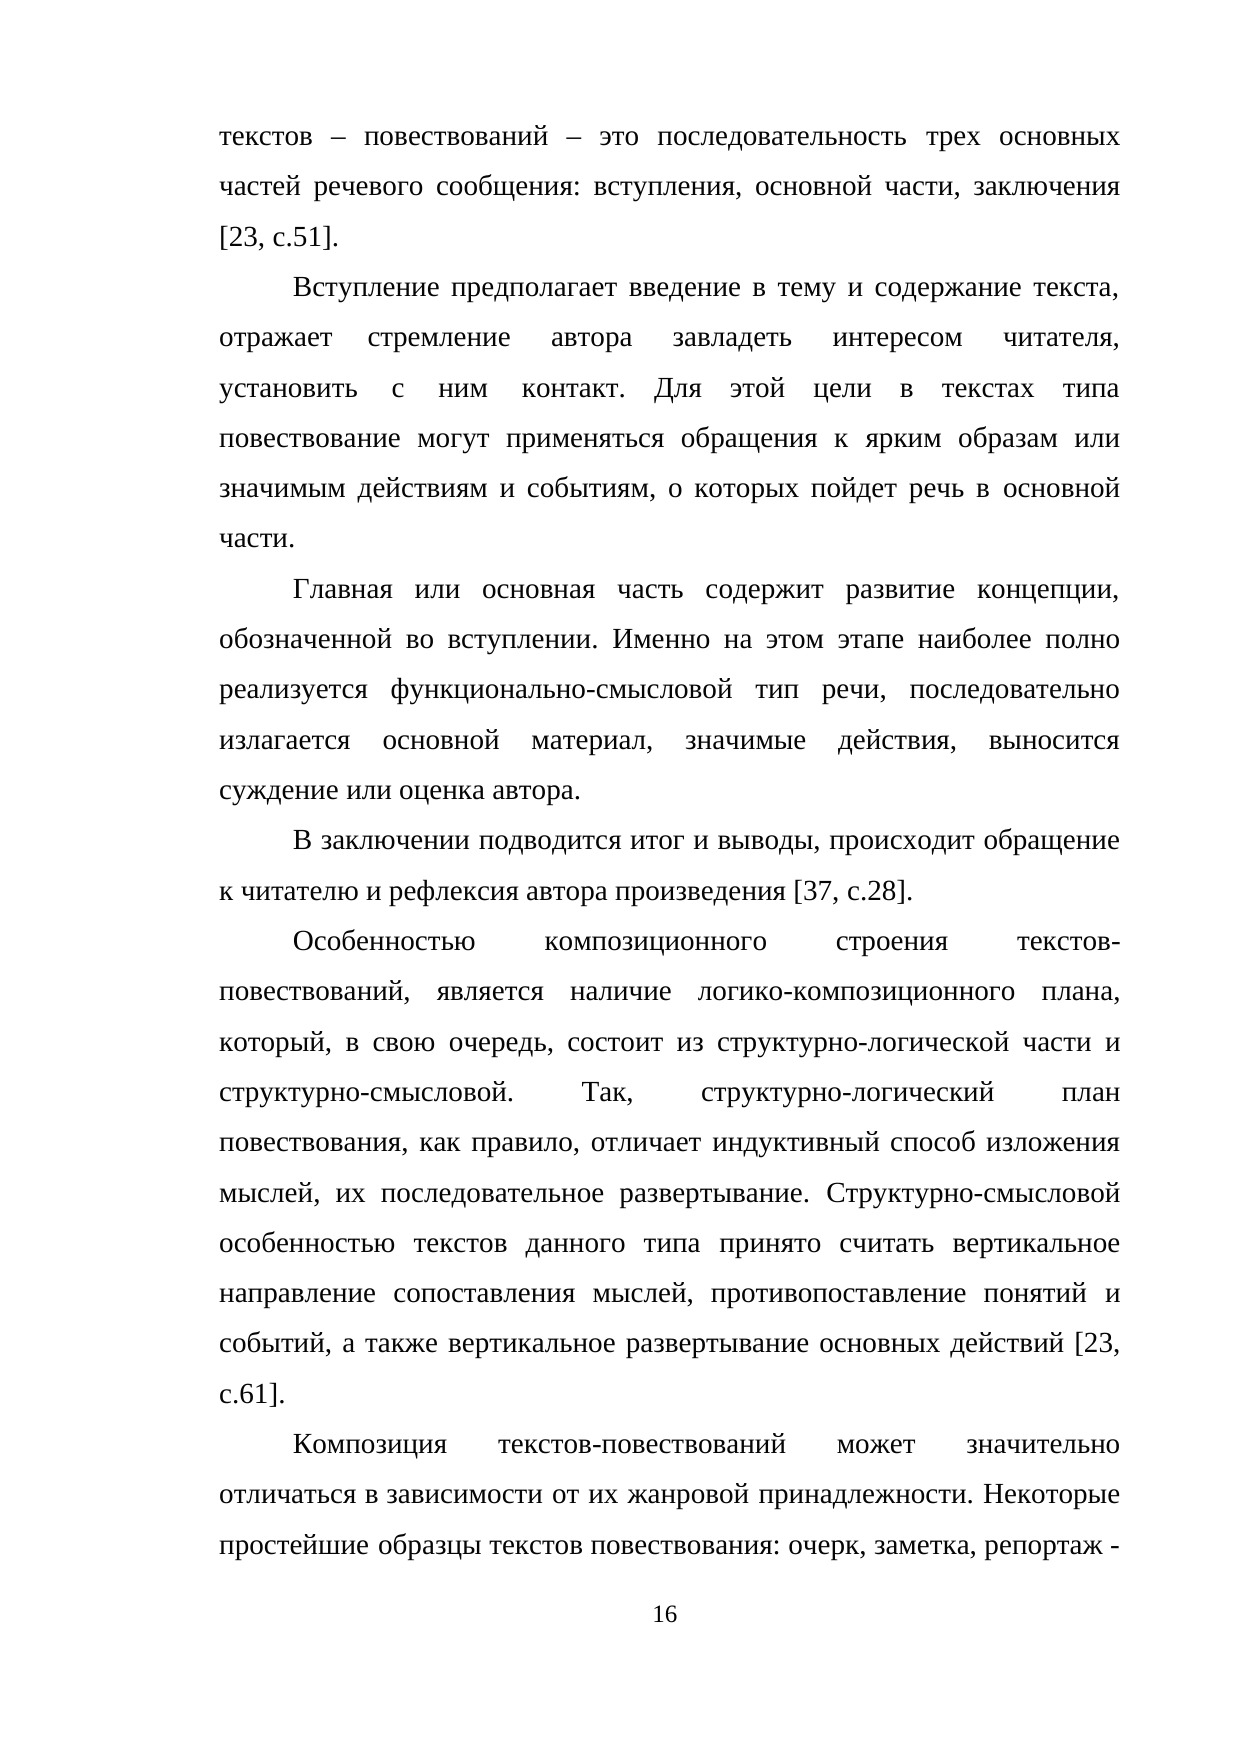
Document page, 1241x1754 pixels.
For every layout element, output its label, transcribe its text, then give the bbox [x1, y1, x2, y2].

text Главная или основная часть содержит развитие концепции, обозначенной во вступлении. Именно на этом этапе наиболее полно реализуется функционально-смысловой тип речи, последовательно излагается основной материал, значимые действия, выносится суждение или оценка автора. [219, 571, 1120, 806]
text Особенностью композиционного строения текстов-повествований, является наличие логико-композиционного плана, который, в свою очередь, состоит из структурно-логической части и структурно-смысловой. Так, структурно-логический план повествования, как правило, отличает индуктивный способ изложения мыслей, их последовательное развертывание. Структурно-смысловой особенностью текстов данного типа принято считать вертикальное направление сопоставления мыслей, противопоставление понятий и событий, а также вертикальное развертывание основных действий [23, с.61]. [219, 923, 1120, 1409]
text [219, 1426, 1120, 1560]
text В заключении подводится итог и выводы, происходит обращение к читателю и рефлексия автора произведения [37, с.28]. [219, 822, 1120, 906]
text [219, 118, 1120, 252]
text Вступление предполагает введение в тему и содержание текста, отражает стремление автора завладеть интересом читателя, установить с ним контакт. Для этой цели в текстах типа повествование могут применяться обращения к ярким образам или значимым действиям и событиям, о которых пойдет речь в основной части. [219, 269, 1120, 554]
